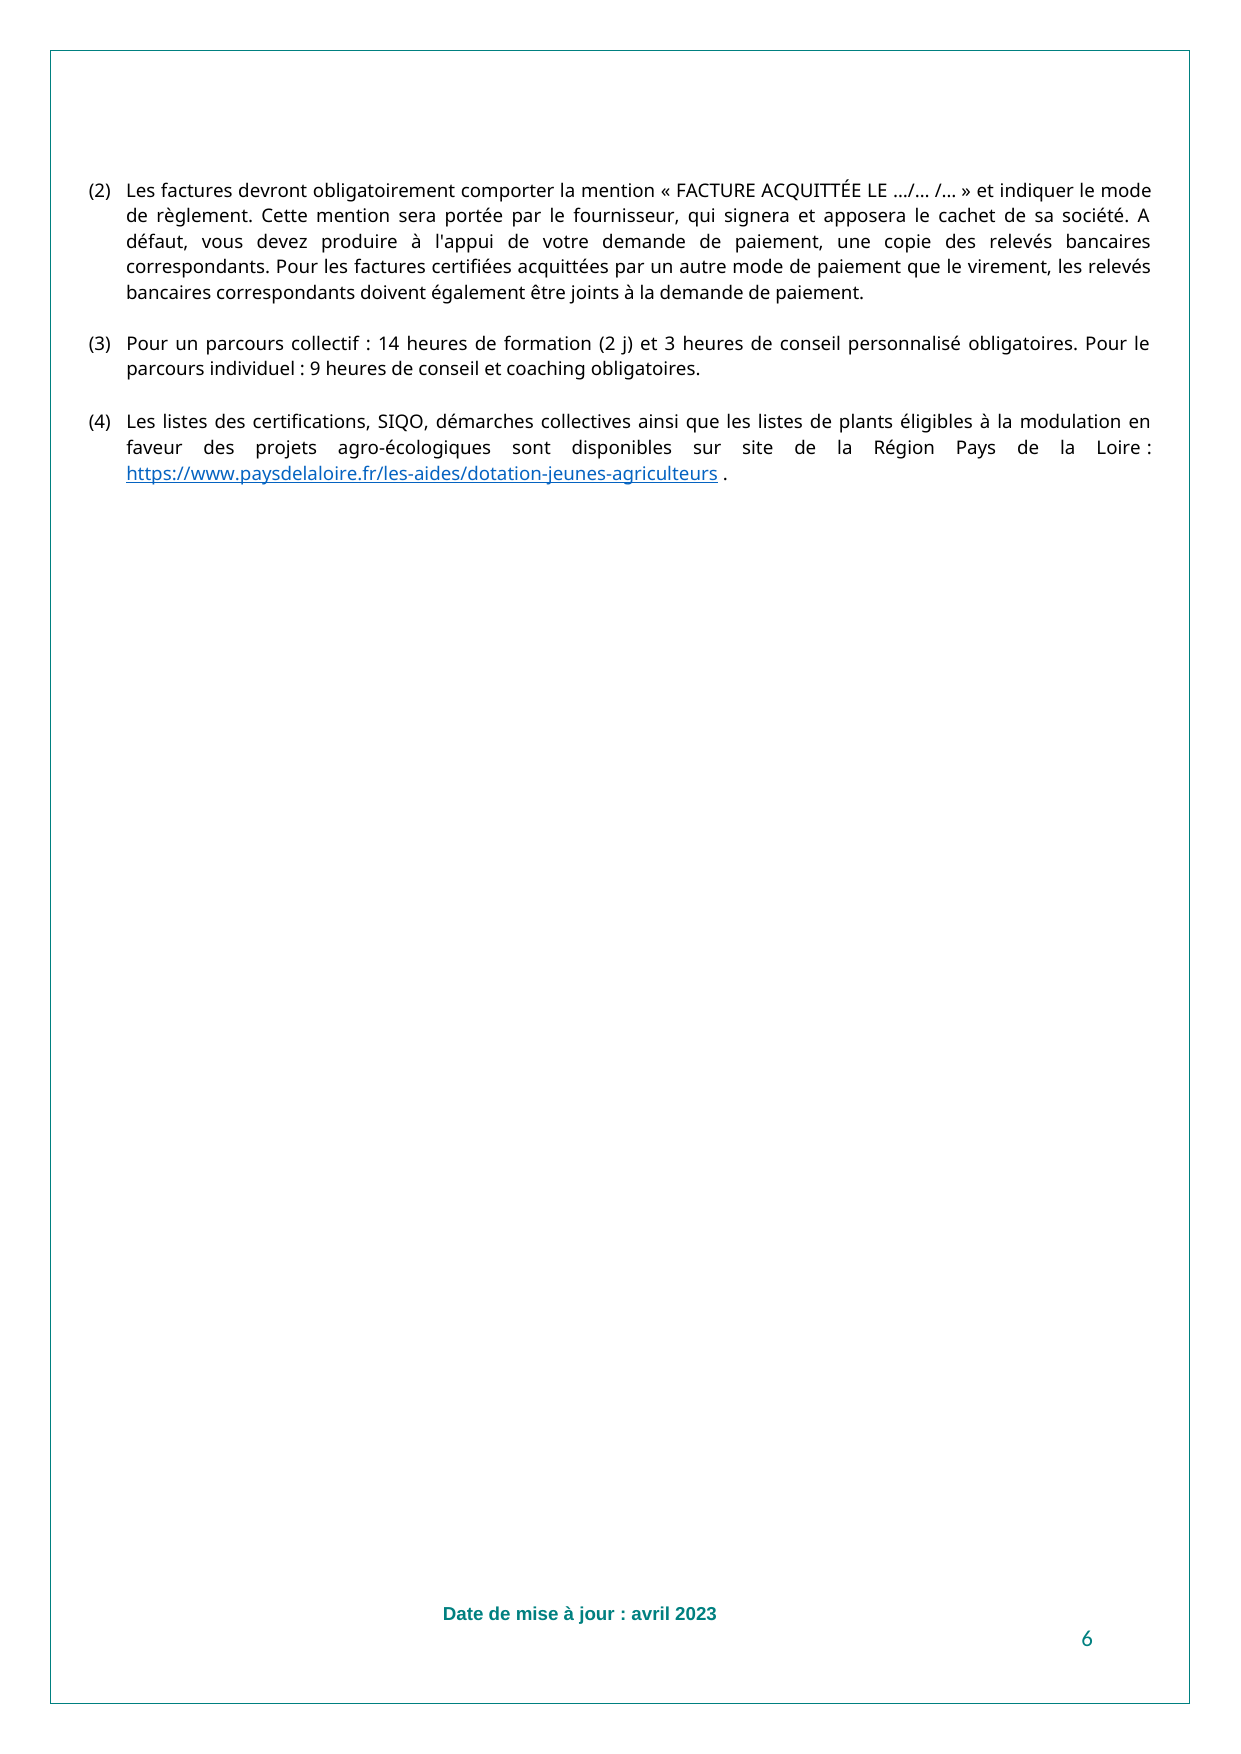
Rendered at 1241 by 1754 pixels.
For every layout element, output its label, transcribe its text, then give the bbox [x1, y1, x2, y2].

list Pour un parcours collectif : 14 heures de formation (2 j) et 3 heures de conseil personnalisé obligatoires. Pour le parcours individuel : 9 heures de conseil et coaching obligatoires. [88, 330, 1152, 381]
list Les factures devront obligatoirement comporter la mention « FACTURE ACQUITTÉE LE …/… /… » et indiquer le mode de règlement. Cette mention sera portée par le fournisseur, qui signera et apposera le cachet de sa société. A défaut, vous devez produire à l'appui de votre demande de paiement, une copie des relevés bancaires correspondants. Pour les factures certifiées acquittées par un autre mode de paiement que le virement, les relevés bancaires correspondants doivent également être joints à la demande de paiement. [88, 177, 1152, 305]
list Les listes des certifications, SIQO, démarches collectives ainsi que les listes de plants éligibles à la modulation en faveur des projets agro-écologiques sont disponibles sur site de la Région Pays de la Loire : https://www.paysdelaloire.fr/les-aides/dotation-jeunes-agriculteurs . [88, 409, 1152, 485]
